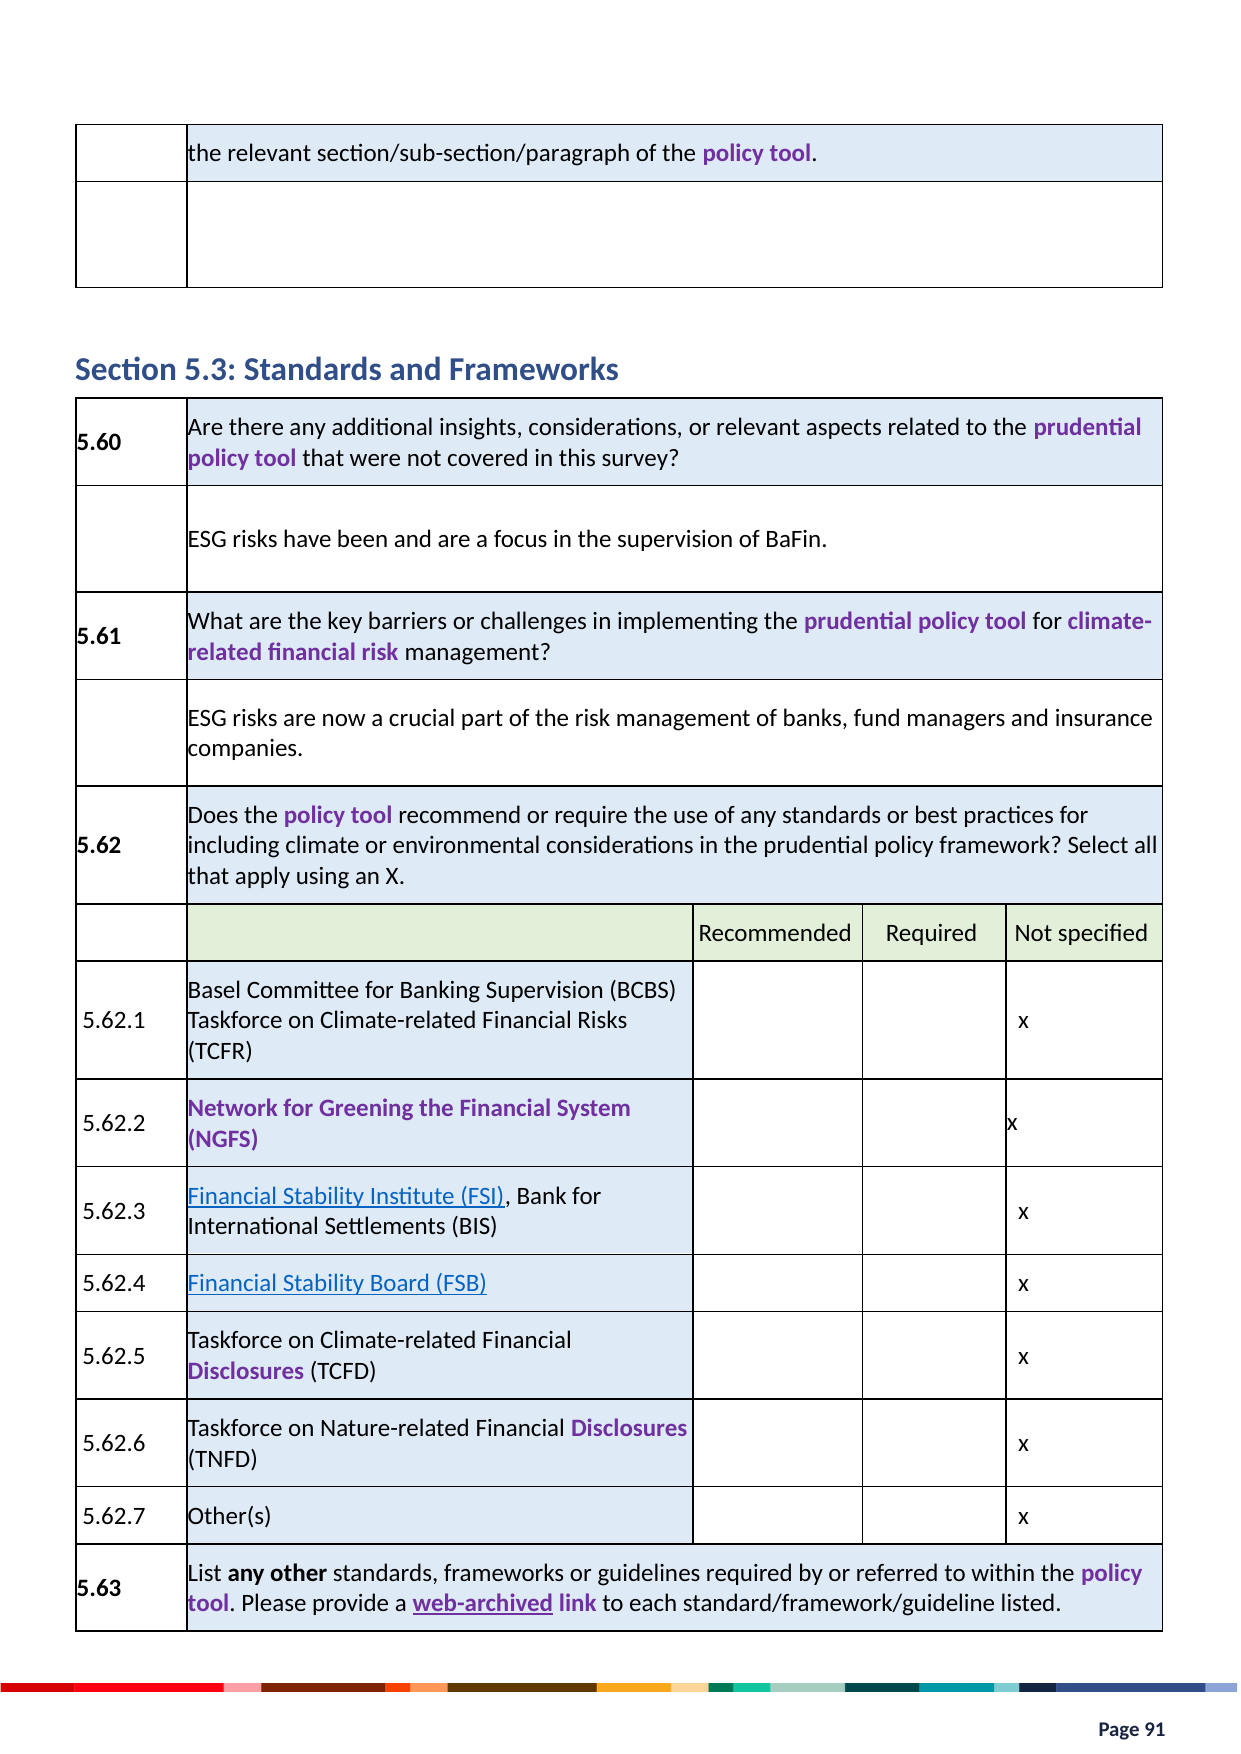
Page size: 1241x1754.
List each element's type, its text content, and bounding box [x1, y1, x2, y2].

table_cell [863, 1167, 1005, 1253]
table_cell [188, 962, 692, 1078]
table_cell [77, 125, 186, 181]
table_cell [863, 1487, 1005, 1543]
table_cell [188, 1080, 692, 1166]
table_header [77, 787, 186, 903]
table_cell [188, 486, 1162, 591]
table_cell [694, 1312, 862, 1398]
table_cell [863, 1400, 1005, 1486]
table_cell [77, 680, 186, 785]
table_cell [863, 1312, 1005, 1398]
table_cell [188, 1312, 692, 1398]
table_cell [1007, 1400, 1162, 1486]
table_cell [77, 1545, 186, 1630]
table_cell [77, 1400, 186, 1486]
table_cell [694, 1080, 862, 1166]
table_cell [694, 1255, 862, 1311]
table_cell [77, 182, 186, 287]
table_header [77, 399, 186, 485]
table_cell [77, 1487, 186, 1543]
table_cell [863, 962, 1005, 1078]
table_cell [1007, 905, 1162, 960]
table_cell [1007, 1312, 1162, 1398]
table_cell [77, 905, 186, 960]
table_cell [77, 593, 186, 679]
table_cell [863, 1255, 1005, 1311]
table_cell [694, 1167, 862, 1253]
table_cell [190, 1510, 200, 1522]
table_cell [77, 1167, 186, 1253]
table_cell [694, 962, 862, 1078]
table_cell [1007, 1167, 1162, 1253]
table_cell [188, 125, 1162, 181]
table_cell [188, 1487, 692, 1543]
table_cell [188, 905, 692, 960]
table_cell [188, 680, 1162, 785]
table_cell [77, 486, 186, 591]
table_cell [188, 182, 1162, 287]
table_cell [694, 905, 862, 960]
subtitle Section 5.3: Standards and Frameworks [75, 348, 1165, 389]
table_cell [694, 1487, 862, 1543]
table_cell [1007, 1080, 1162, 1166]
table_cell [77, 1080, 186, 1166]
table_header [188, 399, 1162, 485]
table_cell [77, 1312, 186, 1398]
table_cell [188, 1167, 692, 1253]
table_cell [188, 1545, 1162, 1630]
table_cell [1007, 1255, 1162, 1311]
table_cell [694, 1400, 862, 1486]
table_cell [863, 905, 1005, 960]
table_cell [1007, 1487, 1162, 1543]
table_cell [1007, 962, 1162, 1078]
picture [0, 1683, 1236, 1692]
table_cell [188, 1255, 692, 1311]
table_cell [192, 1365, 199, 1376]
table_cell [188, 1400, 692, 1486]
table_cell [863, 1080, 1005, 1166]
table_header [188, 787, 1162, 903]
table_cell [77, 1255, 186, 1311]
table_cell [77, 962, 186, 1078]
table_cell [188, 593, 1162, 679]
